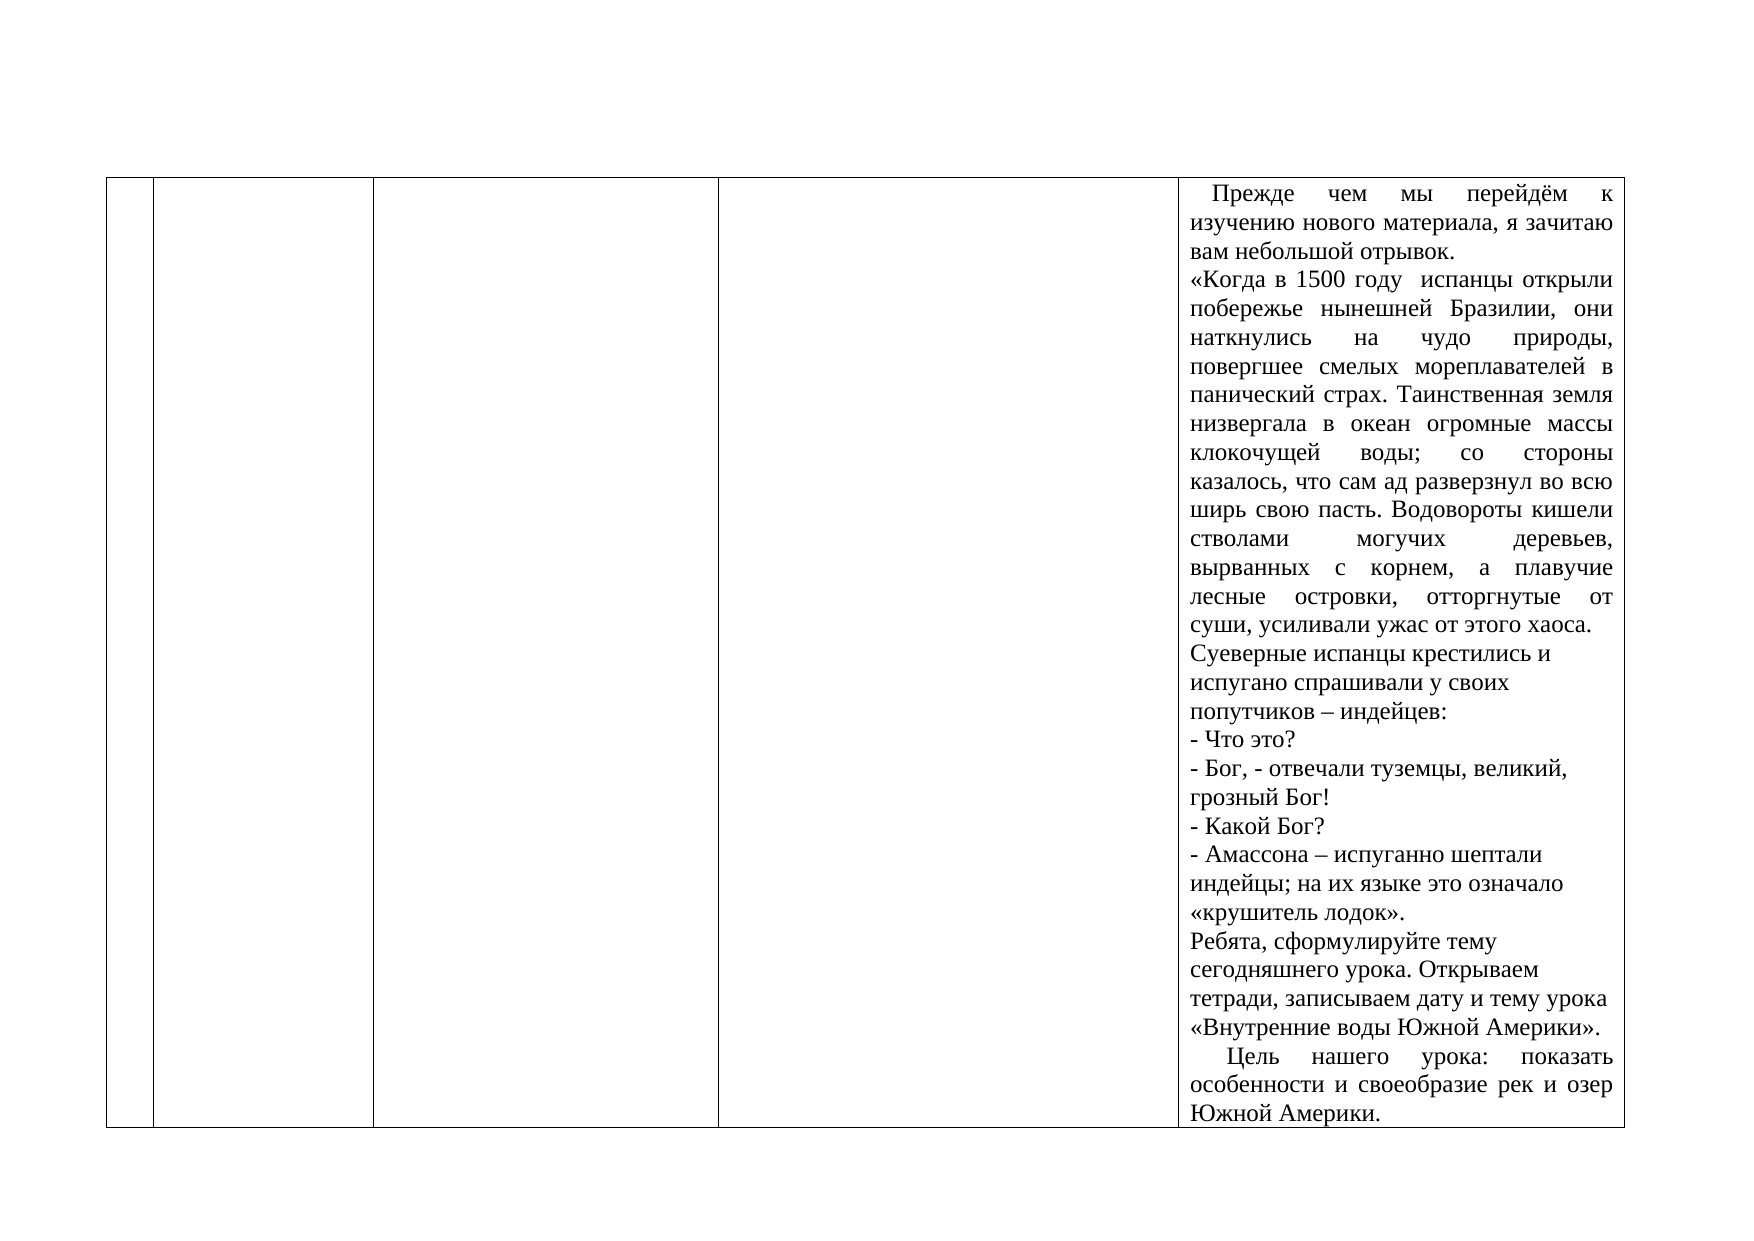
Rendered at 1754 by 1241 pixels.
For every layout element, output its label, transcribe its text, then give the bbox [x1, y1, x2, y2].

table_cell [1179, 178, 1624, 1127]
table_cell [374, 178, 718, 1127]
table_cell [719, 178, 1178, 1127]
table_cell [154, 178, 373, 1127]
table_cell 3 [107, 178, 153, 1127]
